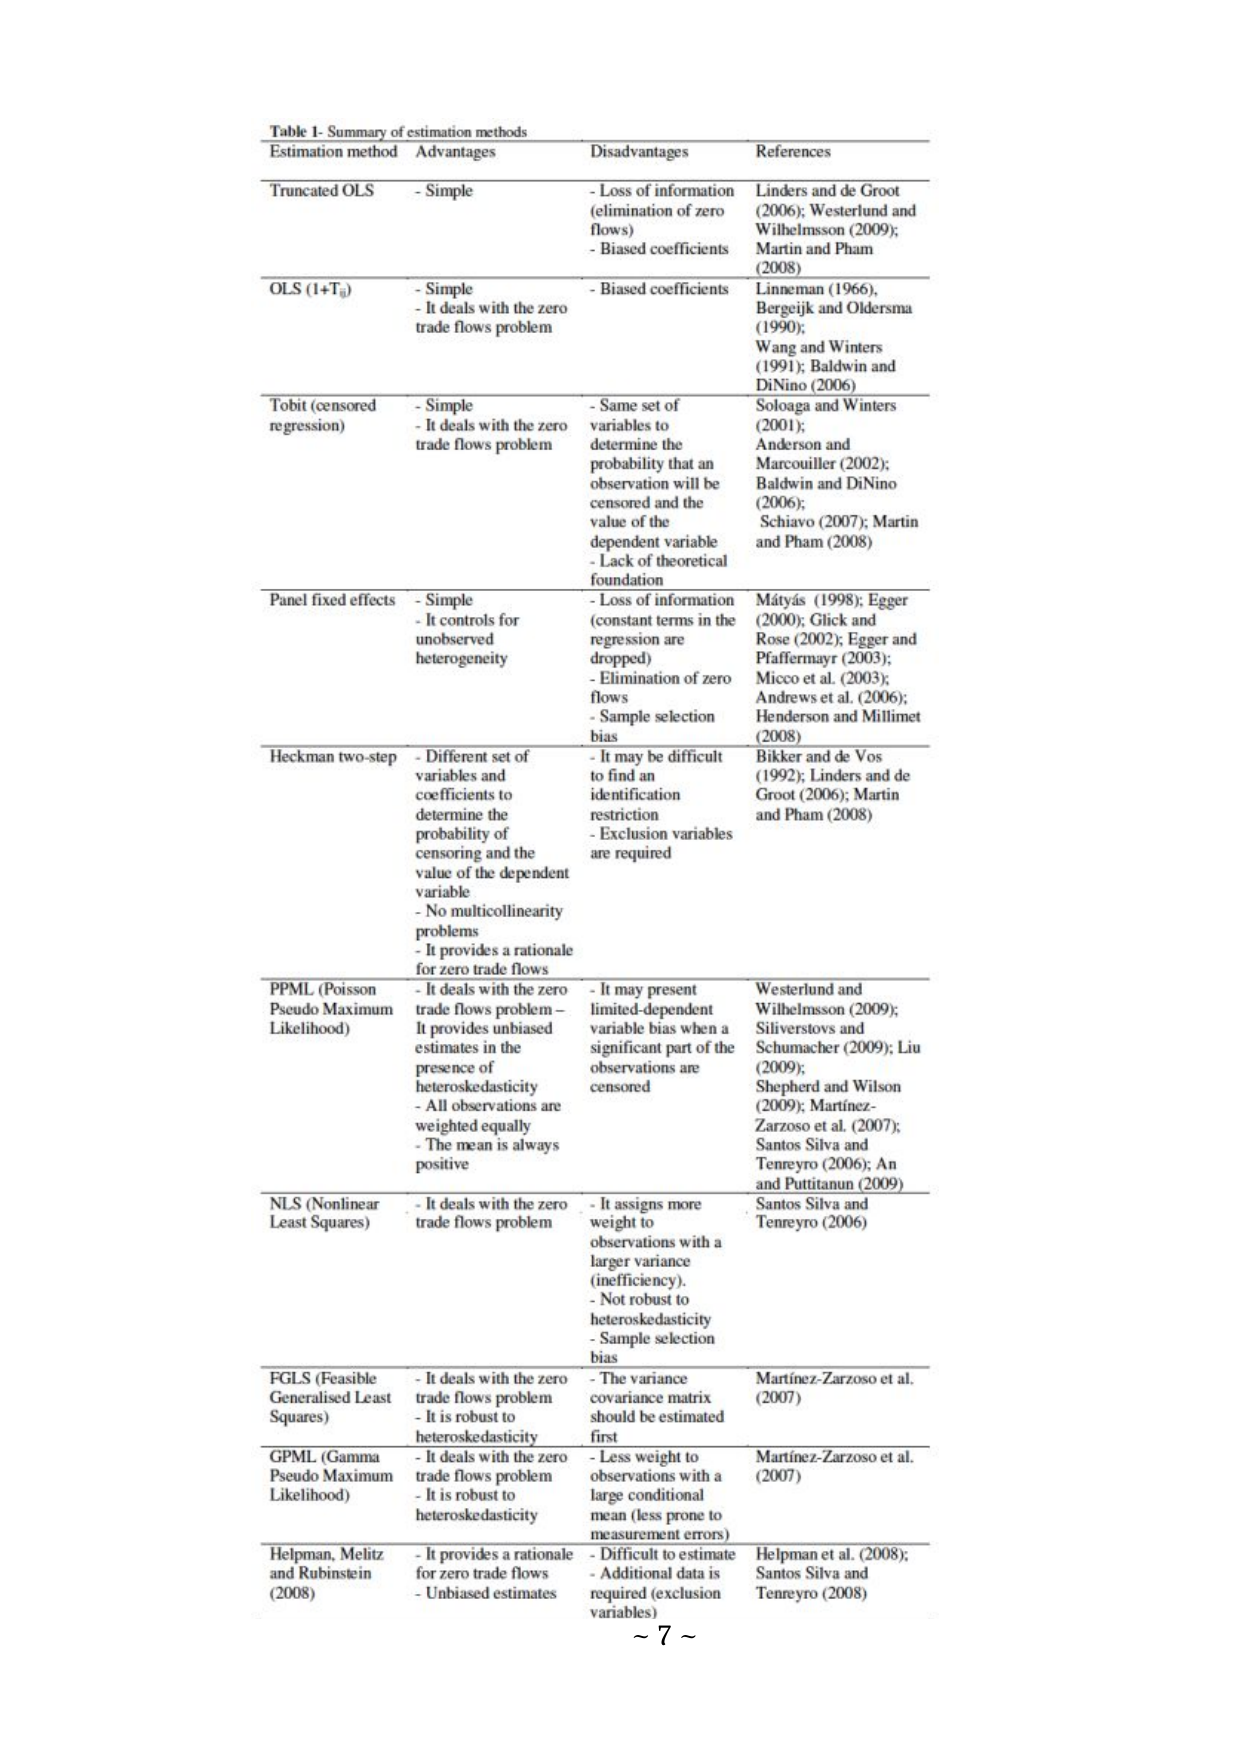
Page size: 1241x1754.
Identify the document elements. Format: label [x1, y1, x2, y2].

picture [251, 118, 939, 1619]
